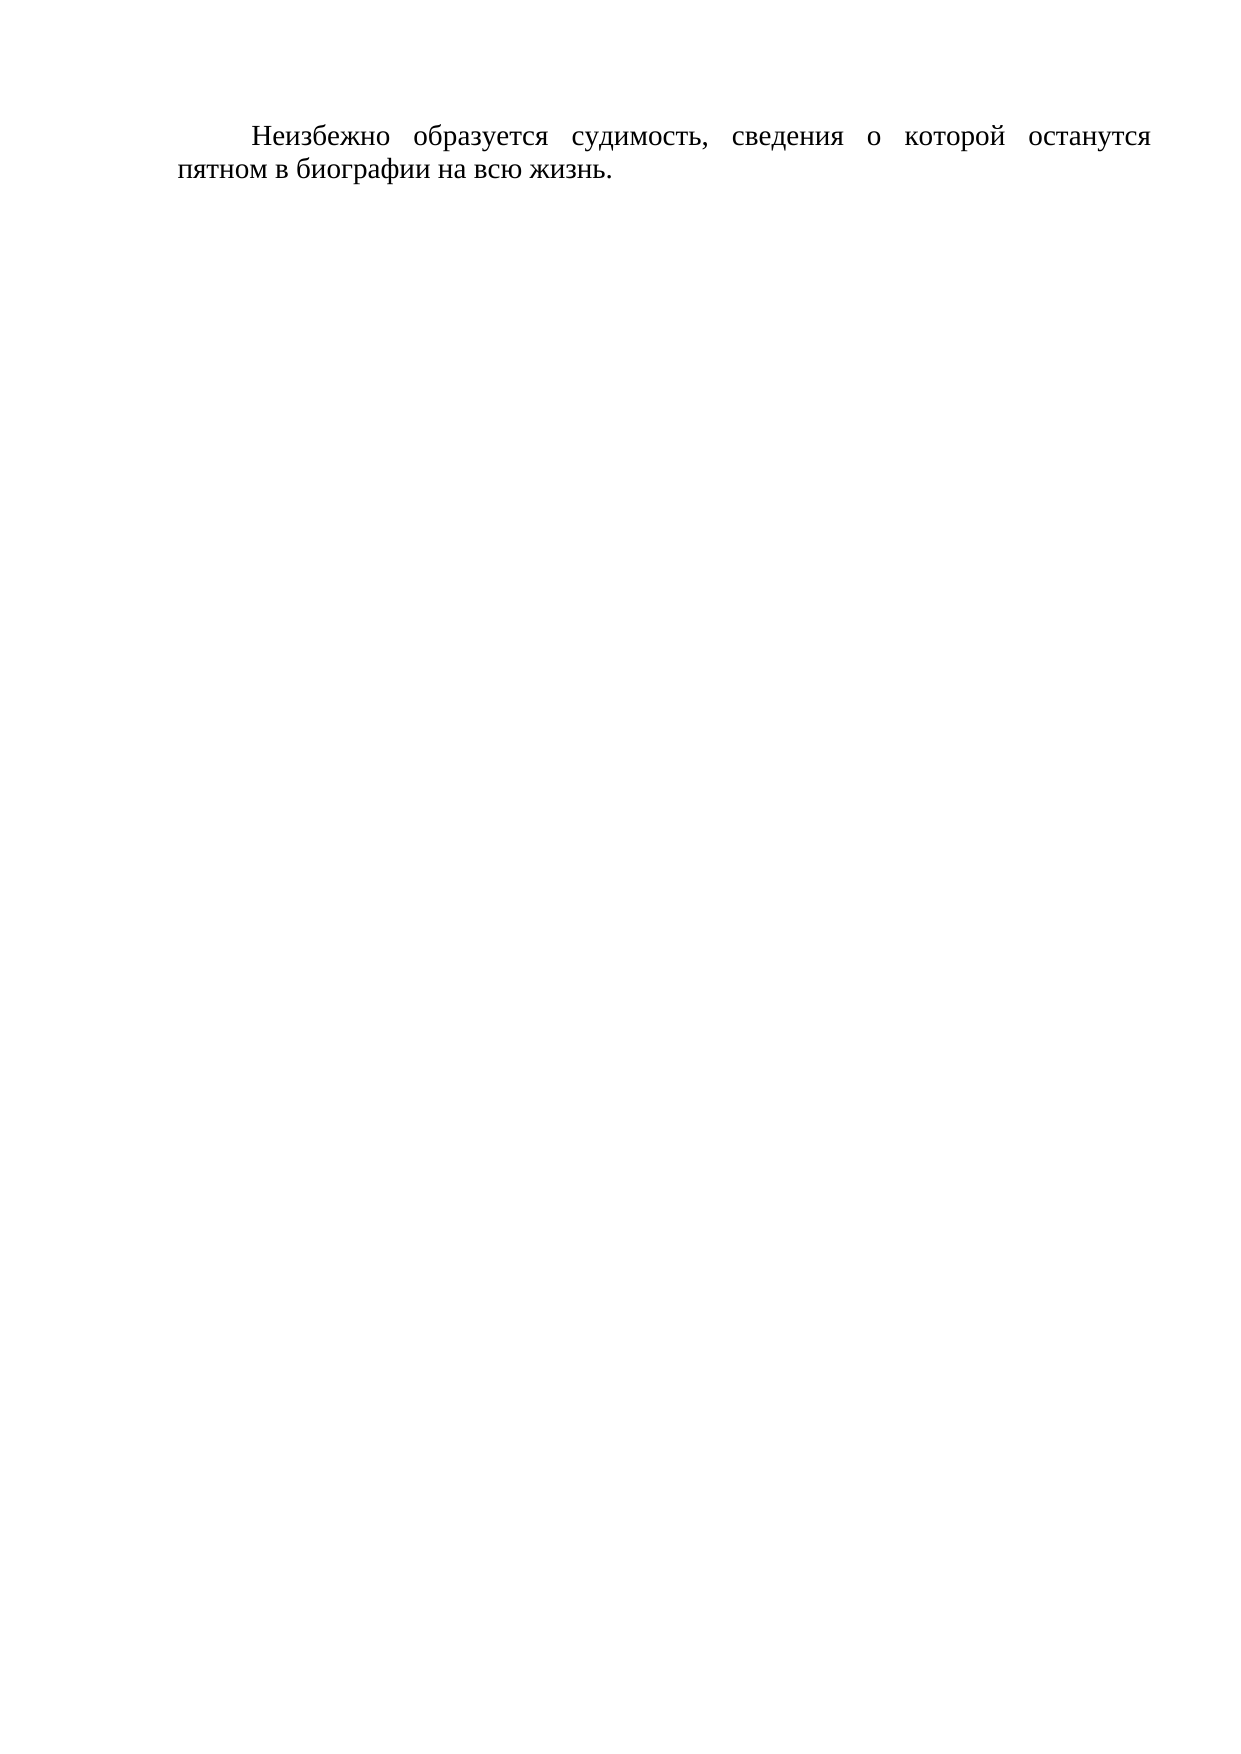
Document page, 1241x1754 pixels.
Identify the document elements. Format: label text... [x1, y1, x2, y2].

text Неизбежно образуется судимость, сведения о которой останутся пятном в биографии на всю жизнь. [177, 118, 1152, 185]
